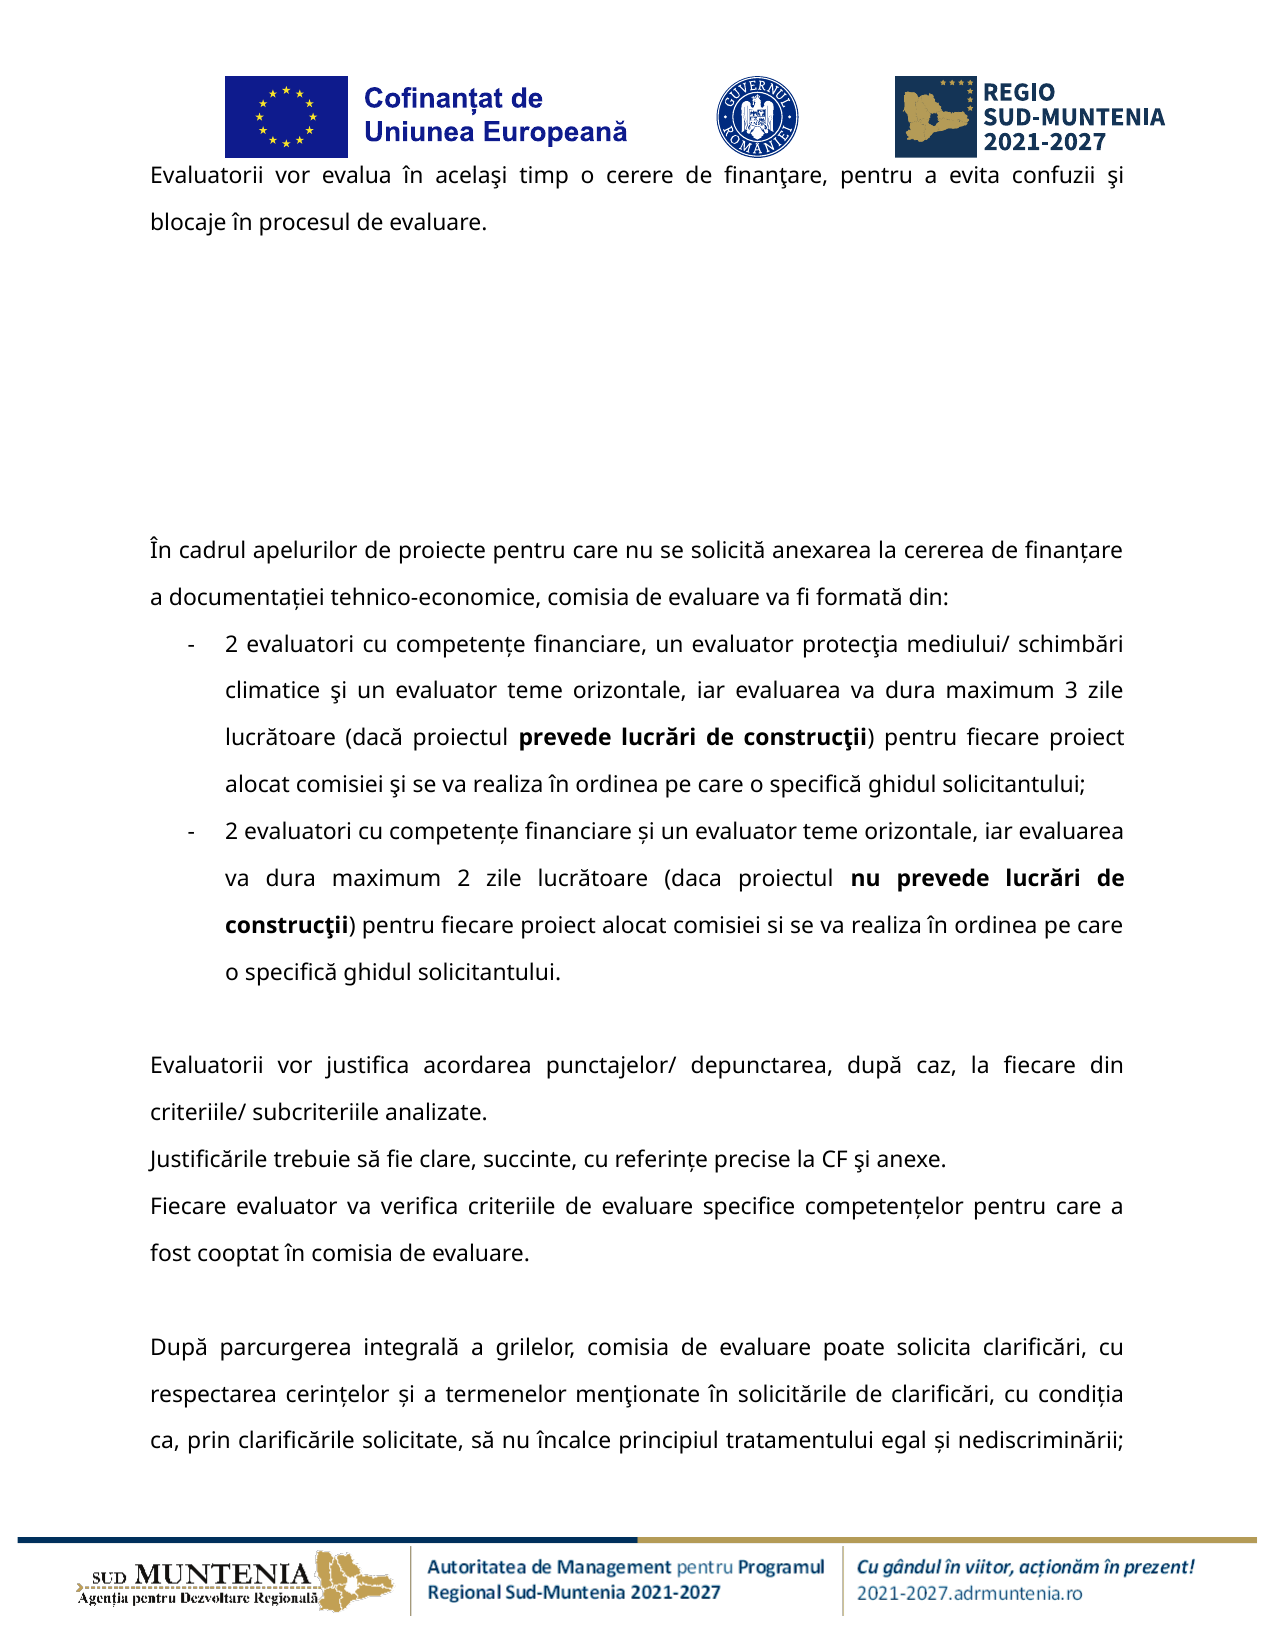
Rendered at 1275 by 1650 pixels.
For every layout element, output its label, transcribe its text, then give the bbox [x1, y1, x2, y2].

text Evaluatorii vor evalua în acelaşi timp o cerere de finanţare, pentru a evita confuzii şi blocaje în procesul de evaluare. [150, 159, 1125, 237]
picture [17, 1537, 1258, 1617]
list 2 evaluatori cu competențe financiare, un evaluator protecţia mediului/ schimbări climatice şi un evaluator teme orizontale, iar evaluarea va dura maximum 3 zile lucrătoare (dacă proiectul prevede lucrări de construcţii) pentru fiecare proiect alocat comisiei şi se va realiza în ordinea pe care o specifică ghidul solicitantului; [187, 627, 1125, 799]
list 2 evaluatori cu competențe financiare și un evaluator teme orizontale, iar evaluarea va dura maximum 2 zile lucrătoare (daca proiectul nu prevede lucrări de construcţii) pentru fiecare proiect alocat comisiei si se va realiza în ordinea pe care o specifică ghidul solicitantului. [187, 815, 1125, 987]
text În cadrul apelurilor de proiecte pentru care nu se solicită anexarea la cererea de finanțare a documentației tehnico-economice, comisia de evaluare va fi formată din: [150, 534, 1125, 612]
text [150, 1331, 1125, 1456]
text Evaluatorii vor justifica acordarea punctajelor/ depunctarea, după caz, la fiecare din criteriile/ subcriteriile analizate. [150, 1049, 1125, 1127]
text Fiecare evaluator va verifica criteriile de evaluare specifice competențelor pentru care a fost cooptat în comisia de evaluare. [150, 1190, 1125, 1268]
text Justificările trebuie să fie clare, succinte, cu referințe precise la CF şi anexe. [150, 1143, 1125, 1174]
